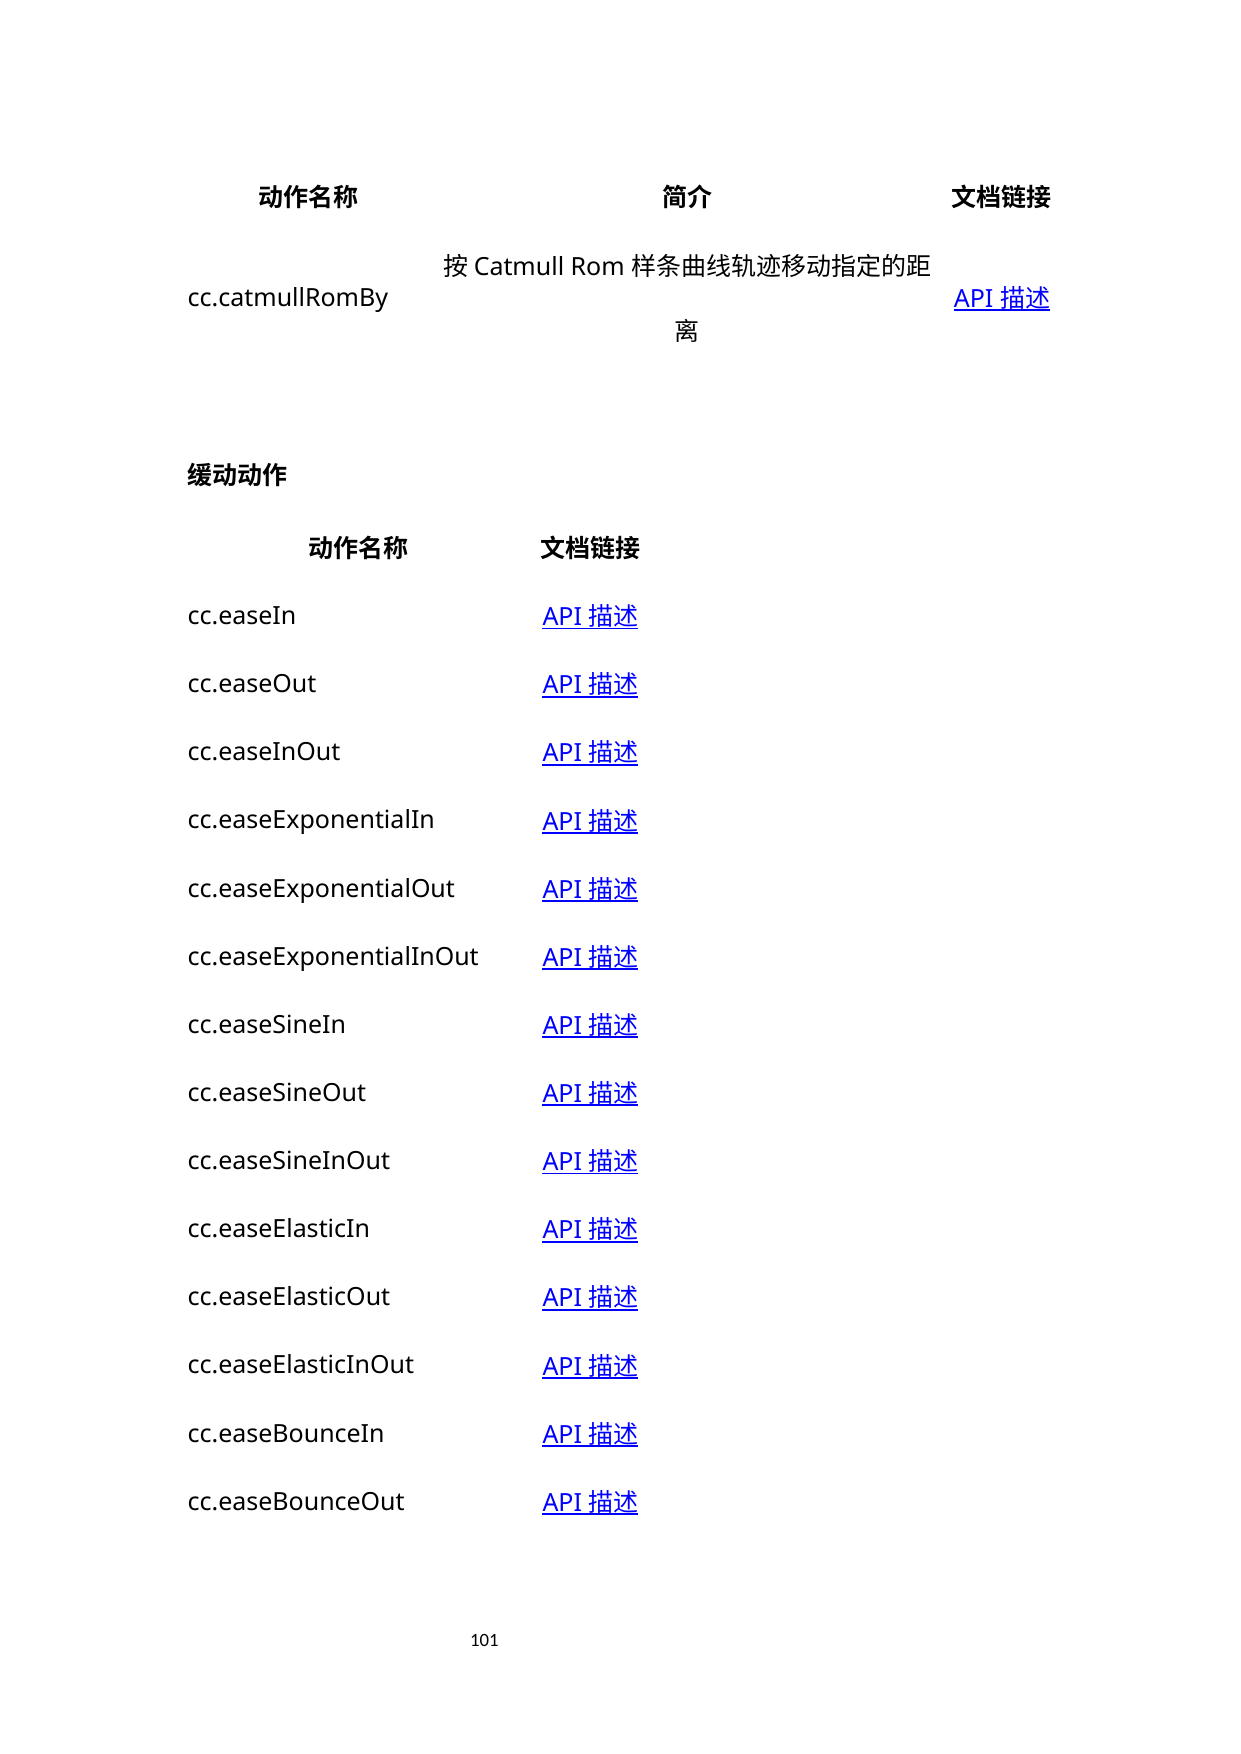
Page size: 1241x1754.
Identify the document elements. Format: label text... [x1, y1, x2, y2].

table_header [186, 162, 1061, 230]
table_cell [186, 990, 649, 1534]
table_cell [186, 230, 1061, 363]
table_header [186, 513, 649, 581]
subtitle 缓动动作 [187, 441, 1053, 506]
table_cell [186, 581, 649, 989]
